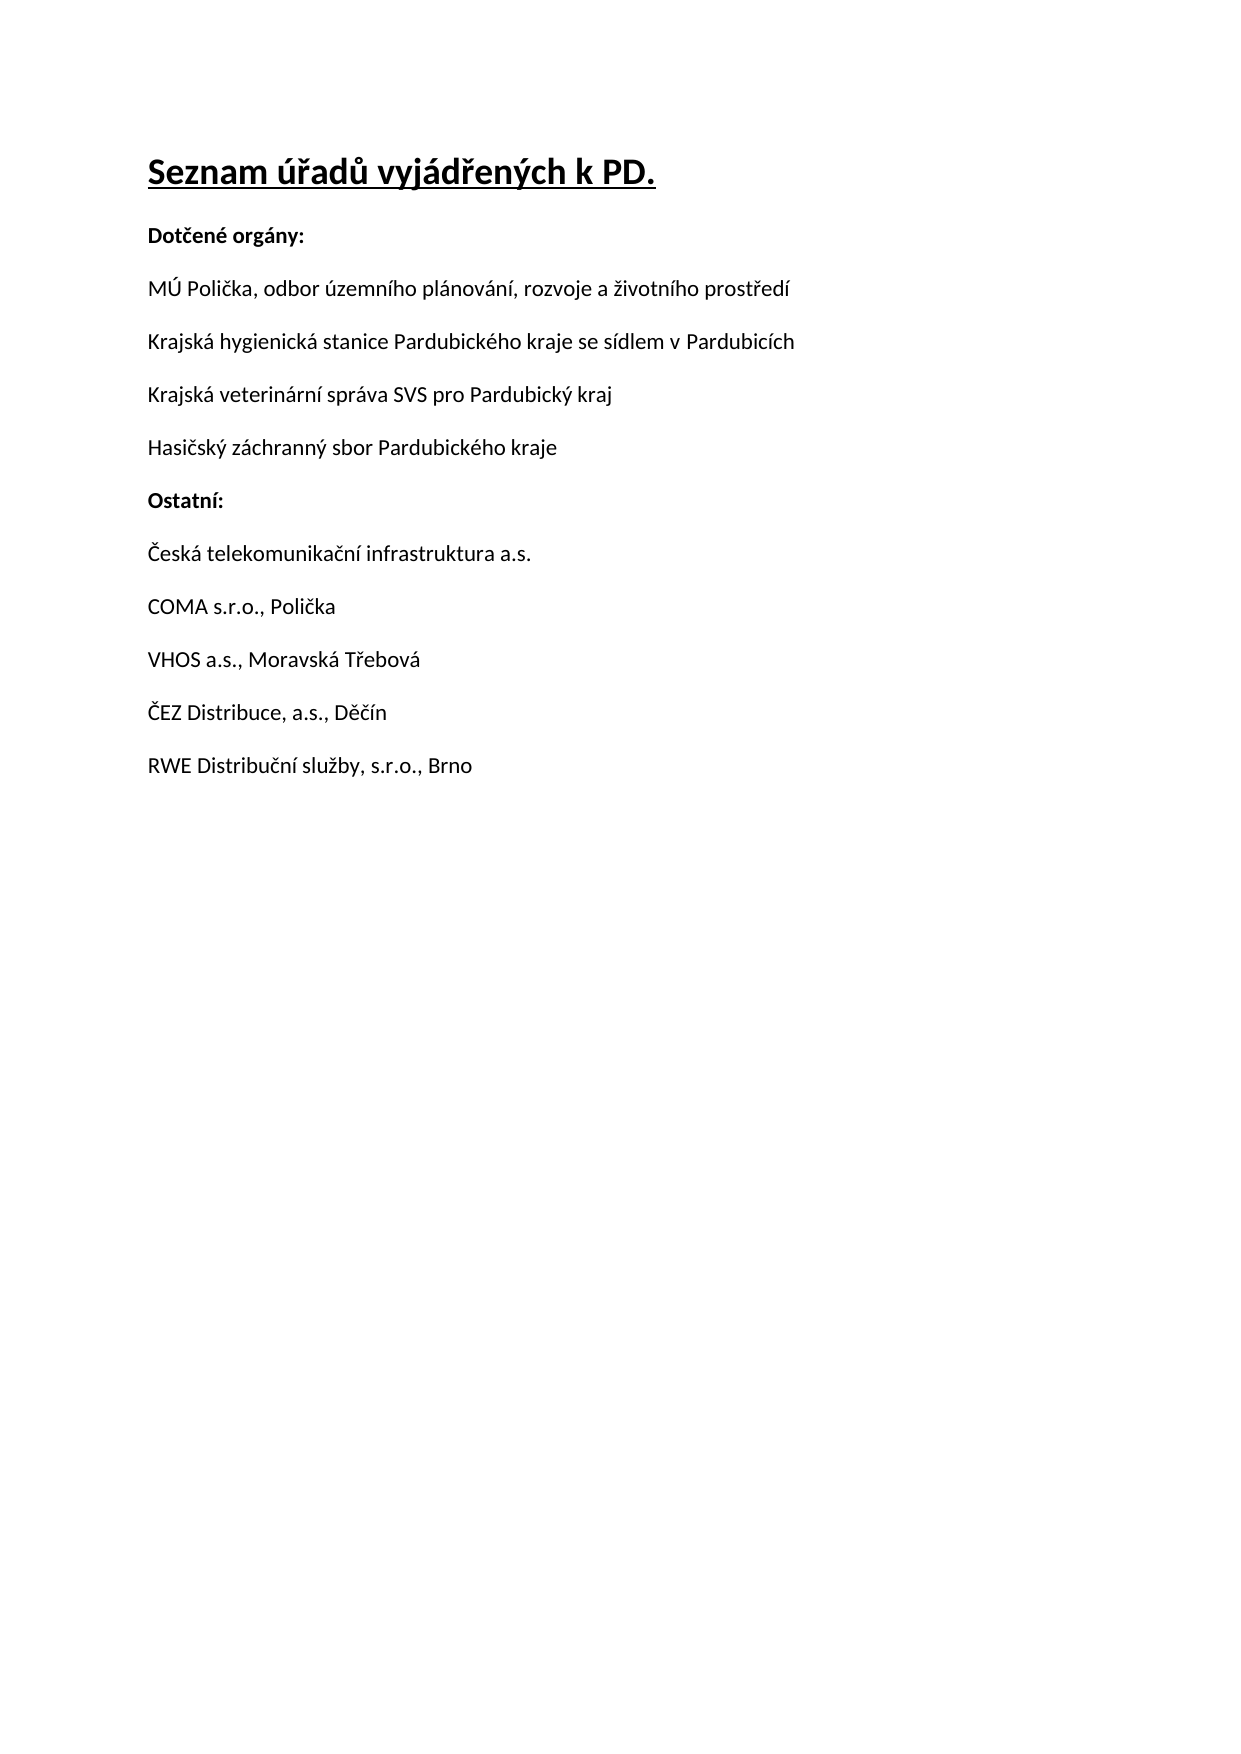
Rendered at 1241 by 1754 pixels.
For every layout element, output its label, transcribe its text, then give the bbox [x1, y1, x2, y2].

text RWE Distribuční služby, s.r.o., Brno [148, 751, 1093, 779]
text Ostatní: [148, 486, 1093, 514]
text Seznam úřadů vyjádřených k PD. [148, 148, 1093, 193]
text Hasičský záchranný sbor Pardubického kraje [148, 433, 1093, 461]
text VHOS a.s., Moravská Třebová [148, 645, 1093, 673]
text ČEZ Distribuce, a.s., Děčín [148, 698, 1093, 726]
text Krajská veterinární správa SVS pro Pardubický kraj [148, 380, 1093, 408]
text COMA s.r.o., Polička [148, 592, 1093, 620]
text Česká telekomunikační infrastruktura a.s. [148, 539, 1093, 567]
text Dotčené orgány: [148, 221, 1093, 249]
text MÚ Polička, odbor územního plánování, rozvoje a životního prostředí [148, 274, 1093, 302]
text Krajská hygienická stanice Pardubického kraje se sídlem v Pardubicích [148, 327, 1093, 355]
